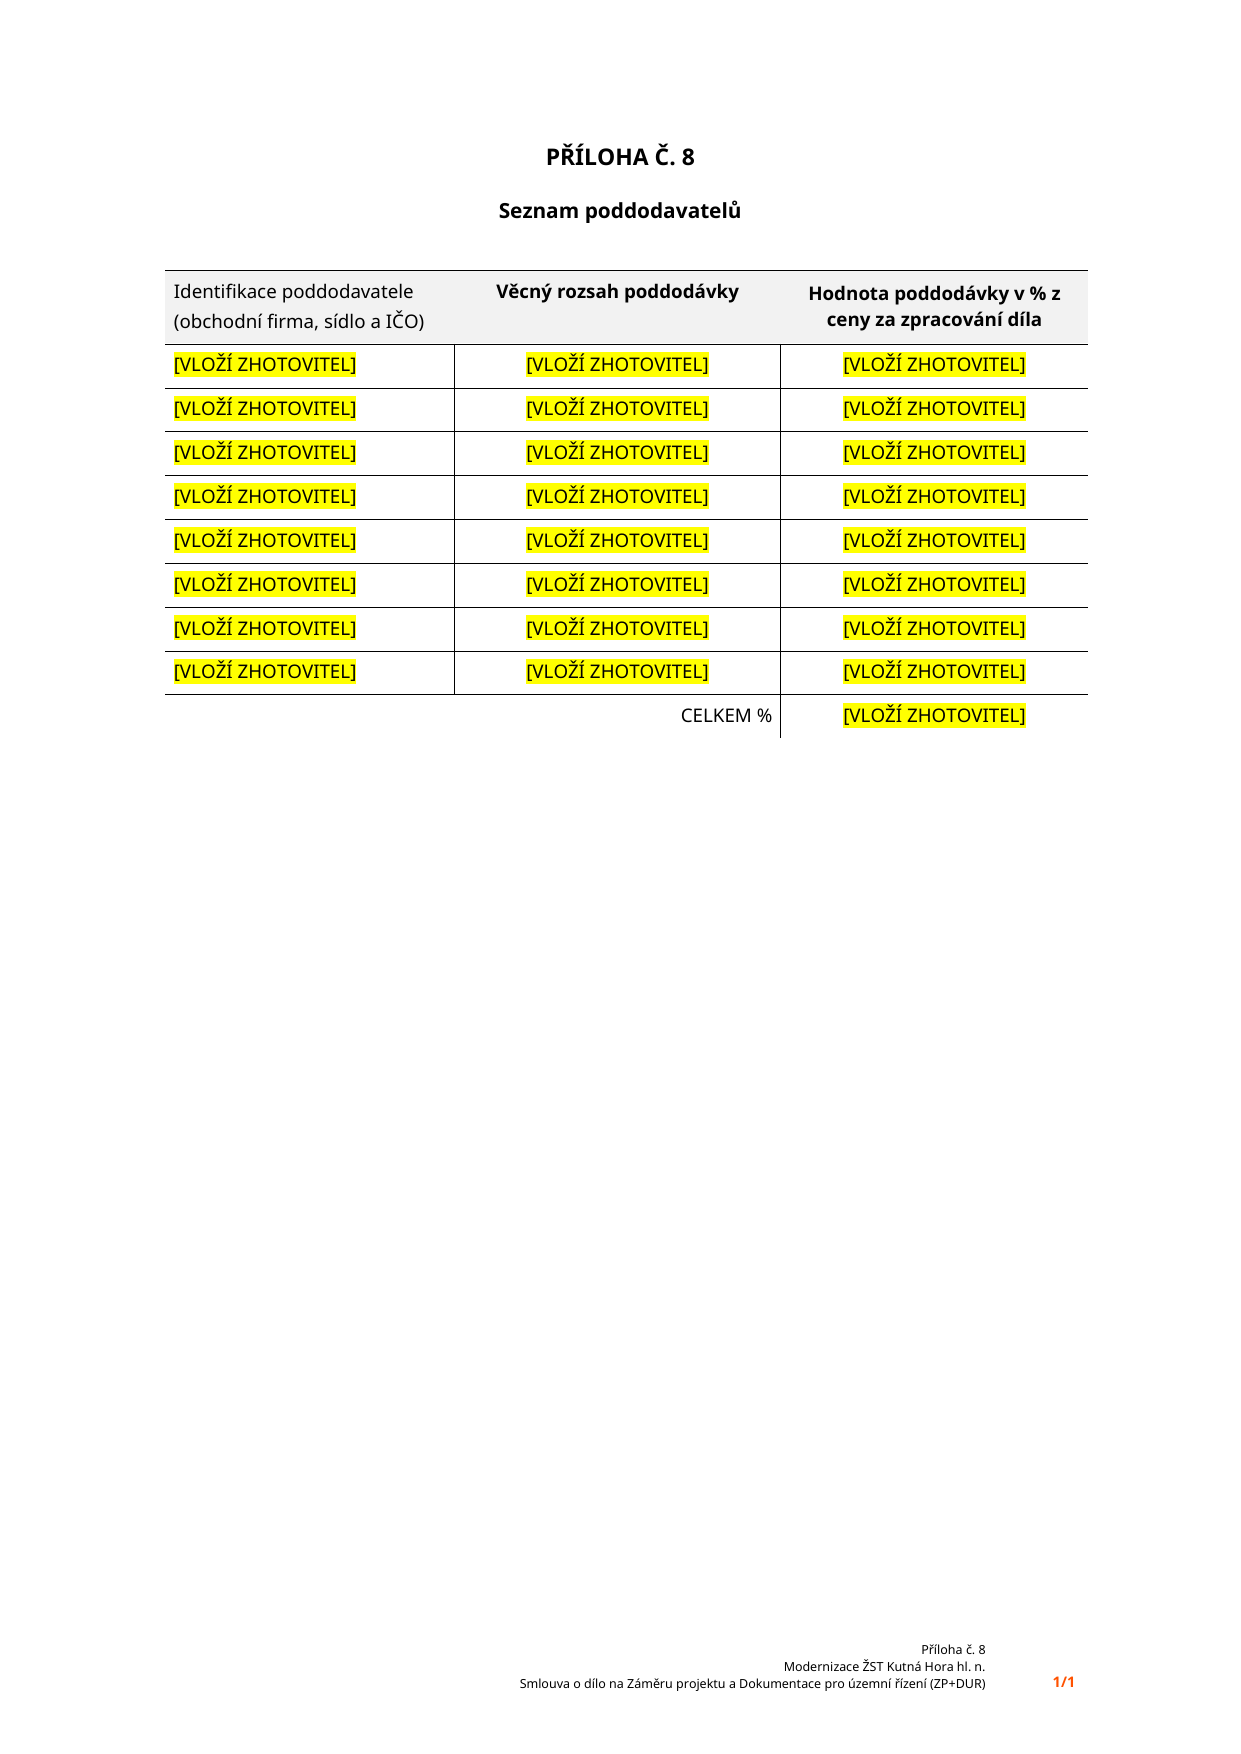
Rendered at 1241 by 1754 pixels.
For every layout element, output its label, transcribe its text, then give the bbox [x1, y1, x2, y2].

table_cell [VLOŽÍ ZHOTOVITEL] [455, 432, 780, 475]
table_cell [VLOŽÍ ZHOTOVITEL] [455, 476, 780, 519]
table_header Identifikace poddodavatele (obchodní firma, sídlo a IČO) [165, 271, 454, 343]
table_cell [VLOŽÍ ZHOTOVITEL] [781, 695, 1088, 738]
table_cell [VLOŽÍ ZHOTOVITEL] [165, 389, 454, 431]
table_cell [VLOŽÍ ZHOTOVITEL] [165, 652, 454, 694]
table_cell CELKEM % [165, 695, 780, 738]
table_cell [VLOŽÍ ZHOTOVITEL] [165, 520, 454, 563]
table_cell [VLOŽÍ ZHOTOVITEL] [165, 345, 454, 387]
table_cell [VLOŽÍ ZHOTOVITEL] [455, 389, 780, 431]
table_header Hodnota poddodávky v % z ceny za zpracování díla [780, 271, 1088, 343]
table_header Věcný rozsah poddodávky [454, 271, 780, 343]
table_cell [VLOŽÍ ZHOTOVITEL] [781, 608, 1088, 651]
table_cell [VLOŽÍ ZHOTOVITEL] [455, 520, 780, 563]
table_cell [VLOŽÍ ZHOTOVITEL] [165, 564, 454, 607]
table_cell [VLOŽÍ ZHOTOVITEL] [781, 520, 1088, 563]
table_cell [VLOŽÍ ZHOTOVITEL] [455, 564, 780, 607]
text Seznam poddodavatelů [165, 197, 1075, 225]
table_cell [VLOŽÍ ZHOTOVITEL] [781, 476, 1088, 519]
text Příloha č. 8 [165, 141, 1075, 173]
table_cell [VLOŽÍ ZHOTOVITEL] [165, 608, 454, 651]
table_cell [VLOŽÍ ZHOTOVITEL] [455, 652, 780, 694]
table_cell [VLOŽÍ ZHOTOVITEL] [781, 652, 1088, 694]
table_cell [VLOŽÍ ZHOTOVITEL] [455, 345, 780, 387]
table_cell [VLOŽÍ ZHOTOVITEL] [781, 564, 1088, 607]
table_cell [VLOŽÍ ZHOTOVITEL] [781, 389, 1088, 431]
table_cell [VLOŽÍ ZHOTOVITEL] [781, 432, 1088, 475]
table_cell [VLOŽÍ ZHOTOVITEL] [781, 345, 1088, 387]
table_cell [VLOŽÍ ZHOTOVITEL] [165, 476, 454, 519]
table_cell [VLOŽÍ ZHOTOVITEL] [165, 432, 454, 475]
table_cell [VLOŽÍ ZHOTOVITEL] [455, 608, 780, 651]
